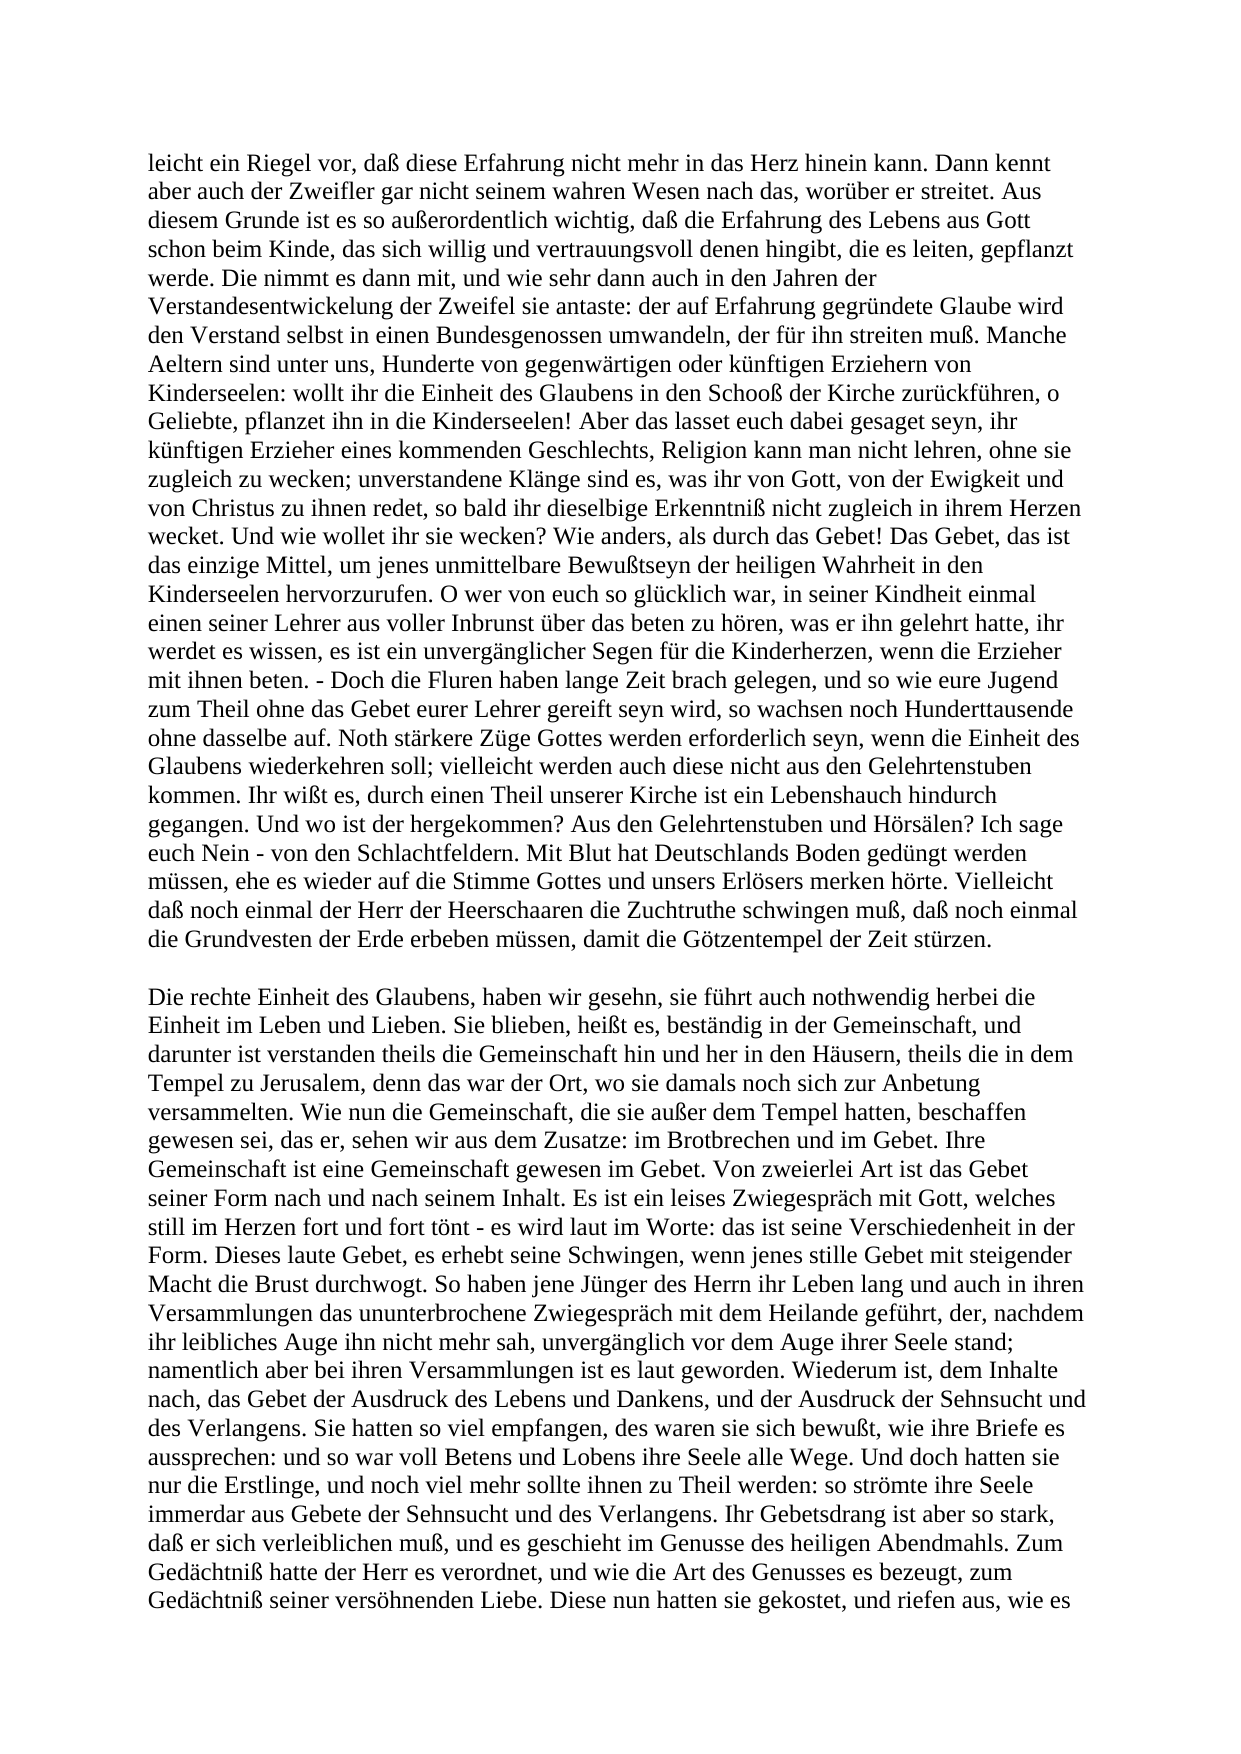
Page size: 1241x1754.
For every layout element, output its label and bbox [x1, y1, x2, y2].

text [148, 982, 1093, 1614]
text [148, 148, 1093, 953]
